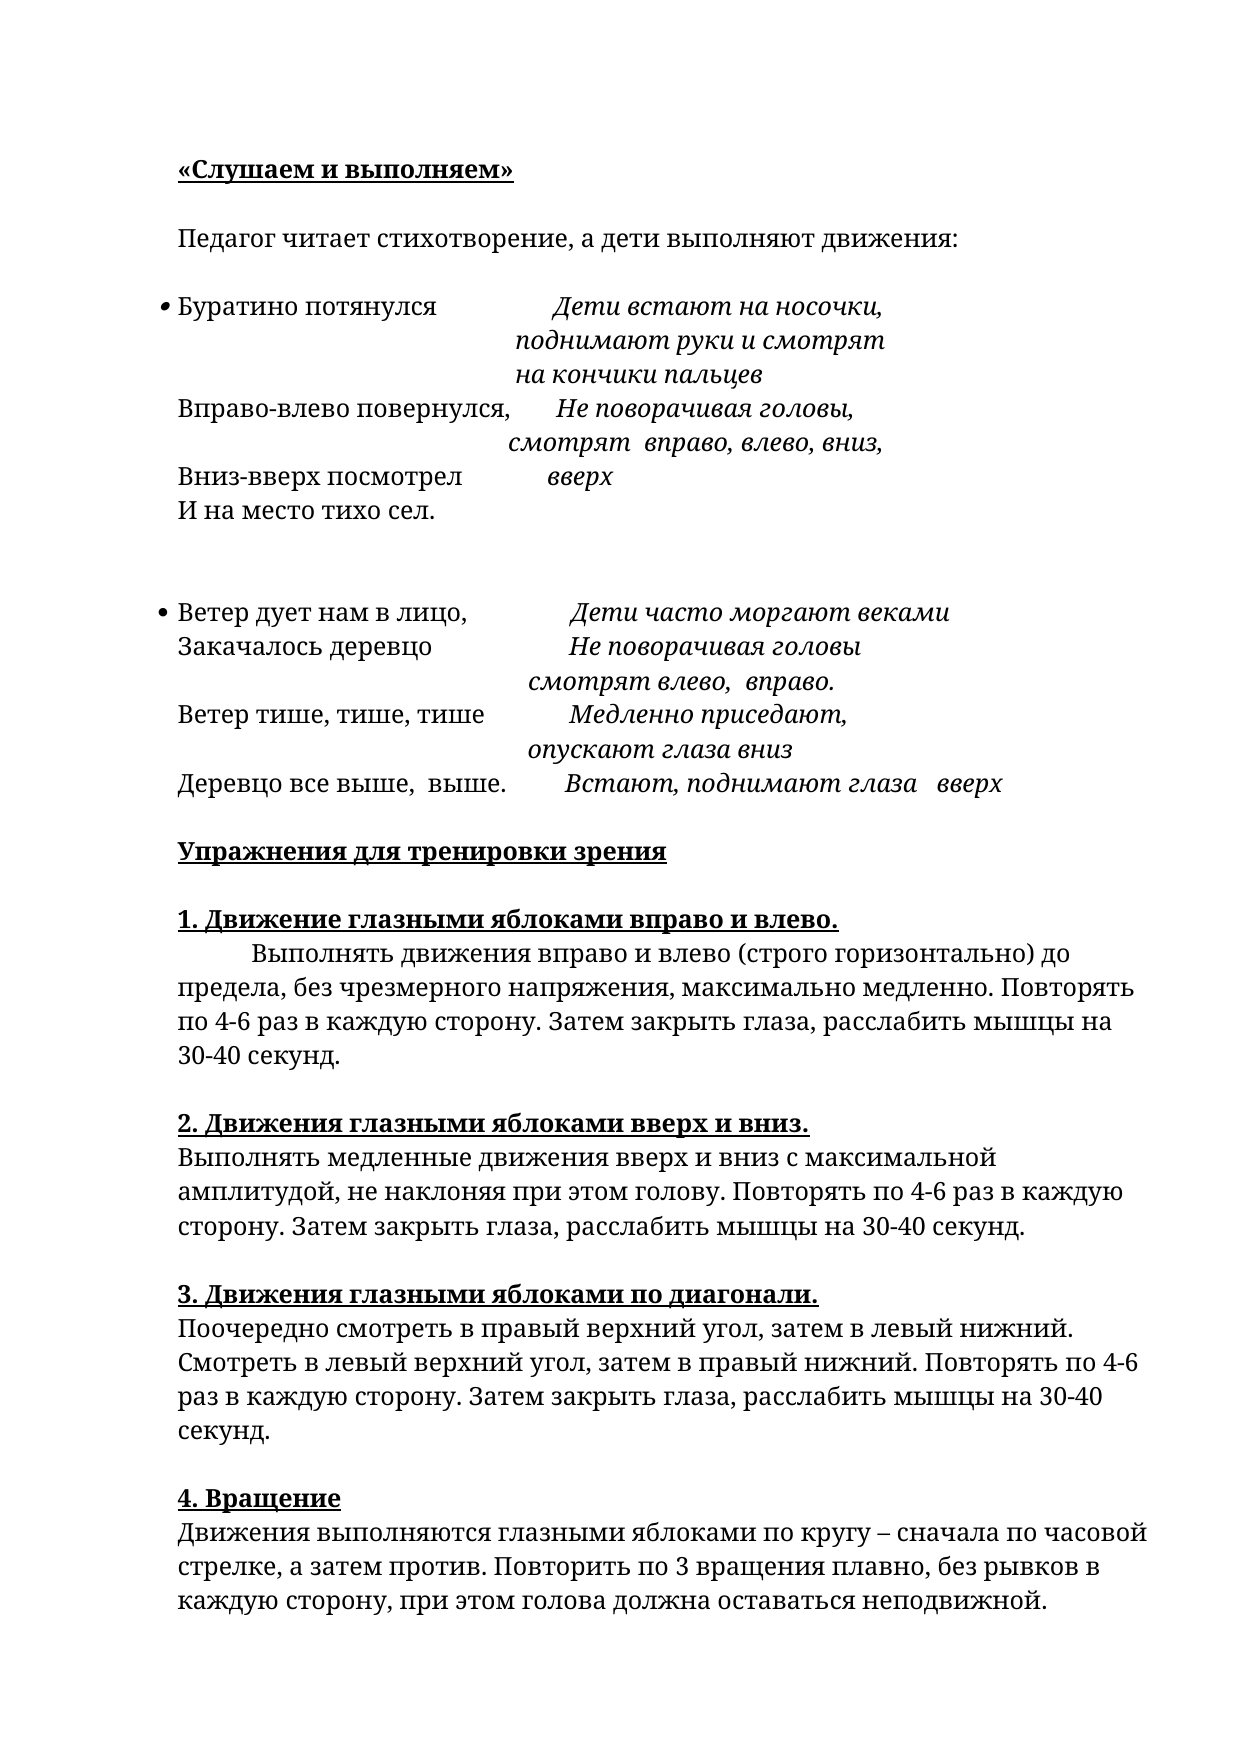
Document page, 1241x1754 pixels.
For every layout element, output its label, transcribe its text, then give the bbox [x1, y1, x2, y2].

text Деревцо все выше, выше. Встают, поднимают глаза вверх [177, 765, 1152, 799]
text на кончики пальцев [158, 357, 1152, 391]
text Поочередно смотреть в правый верхний угол, затем в левый нижний. [177, 1310, 1152, 1344]
text Педагог читает стихотворение, а дети выполняют движения: [177, 220, 1152, 254]
text «Слушаем и выполняем» [177, 152, 1152, 186]
text смотрят влево, вправо. [177, 663, 1152, 697]
text 3. Движения глазными яблоками по диагонали. [177, 1276, 1152, 1310]
text Смотреть в левый верхний угол, затем в правый нижний. Повторять по 4-6 раз в каждую сторону. Затем закрыть глаза, расслабить мышцы на 30-40 секунд. [177, 1344, 1152, 1447]
list Ветер дует нам в лицо, Дети часто моргают веками [158, 595, 1152, 629]
text Движения выполняются глазными яблоками по кругу – сначала по часовой стрелке, а затем против. Повторить по 3 вращения плавно, без рывков в каждую сторону, при этом голова должна оставаться неподвижной. [177, 1515, 1152, 1617]
text Выполнять движения вправо и влево (строго горизонтально) до предела, без чрезмерного напряжения, максимально медленно. Повторять по 4-6 раз в каждую сторону. Затем закрыть глаза, расслабить мышцы на 30-40 секунд. [177, 936, 1152, 1072]
text смотрят вправо, влево, вниз, [177, 425, 1152, 459]
text Упражнения для тренировки зрения [177, 833, 1152, 867]
text опускают глаза вниз [177, 731, 1152, 765]
text Выполнять медленные движения вверх и вниз с максимальной амплитудой, не наклоняя при этом голову. Повторять по 4-6 раз в каждую сторону. Затем закрыть глаза, расслабить мышцы на 30-40 секунд. [177, 1140, 1152, 1242]
text 1. Движение глазными яблоками вправо и влево. [177, 902, 1152, 936]
text Вниз-вверх посмотрел вверх [177, 459, 1152, 493]
text Вправо-влево повернулся, Не поворачивая головы, [177, 391, 1152, 425]
text поднимают руки и смотрят [158, 322, 1152, 357]
text Закачалось деревцо Не поворачивая головы [177, 629, 1152, 663]
list Буратино потянулся Дети встают на носочки, [158, 288, 1152, 322]
text Ветер тише, тише, тише Медленно приседают, [177, 697, 1152, 731]
text 4. Вращение [177, 1481, 1152, 1515]
text 2. Движения глазными яблоками вверх и вниз. [177, 1106, 1152, 1140]
text И на место тихо сел. [177, 493, 1152, 527]
